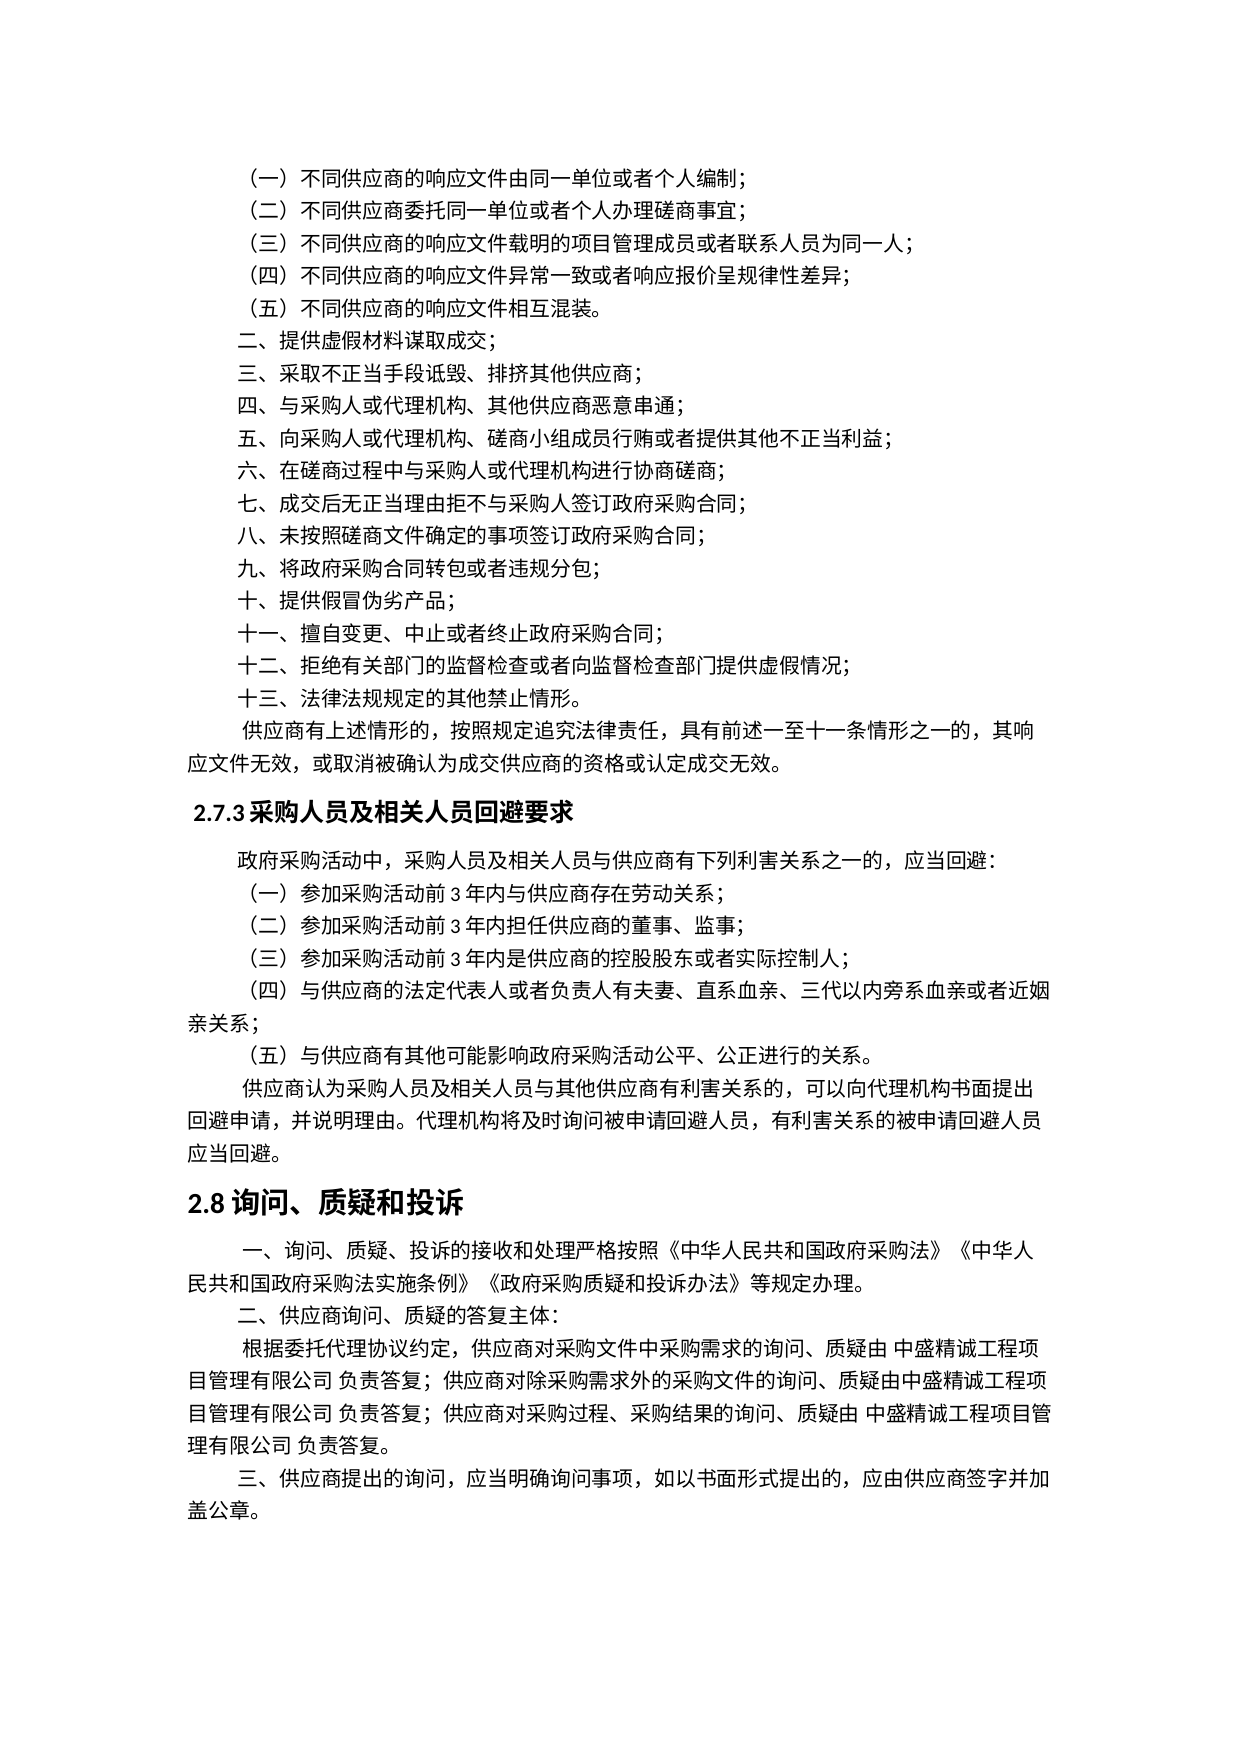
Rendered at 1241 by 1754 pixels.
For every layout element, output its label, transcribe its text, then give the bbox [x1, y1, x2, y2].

text 三、供应商提出的询问，应当明确询问事项，如以书面形式提出的，应由供应商签字并加盖公章。 [187, 1462, 1053, 1527]
text （四）不同供应商的响应文件异常一致或者响应报价呈规律性差异； [187, 259, 1053, 292]
text （五）与供应商有其他可能影响政府采购活动公平、公正进行的关系。 [187, 1039, 1053, 1072]
text 政府采购活动中，采购人员及相关人员与供应商有下列利害关系之一的，应当回避： [187, 844, 1053, 877]
text 十二、拒绝有关部门的监督检查或者向监督检查部门提供虚假情况； [187, 649, 1053, 682]
text （三）不同供应商的响应文件载明的项目管理成员或者联系人员为同一人； [187, 227, 1053, 259]
text 六、在磋商过程中与采购人或代理机构进行协商磋商； [187, 454, 1053, 487]
text （二）不同供应商委托同一单位或者个人办理磋商事宜； [187, 194, 1053, 227]
text 十一、擅自变更、中止或者终止政府采购合同； [187, 617, 1053, 649]
text （一）参加采购活动前3年内与供应商存在劳动关系； [187, 877, 1053, 909]
text 供应商有上述情形的，按照规定追究法律责任，具有前述一至十一条情形之一的，其响应文件无效，或取消被确认为成交供应商的资格或认定成交无效。 [187, 714, 1053, 779]
text （一）不同供应商的响应文件由同一单位或者个人编制； [187, 162, 1053, 194]
text 根据委托代理协议约定，供应商对采购文件中采购需求的询问、质疑由 中盛精诚工程项目管理有限公司 负责答复；供应商对除采购需求外的采购文件的询问、质疑由中盛精诚工程项目管理有限公司 负责答复；供应商对采购过程、采购结果的询问、质疑由 中盛精诚工程项目管理有限公司 负责答复。 [187, 1332, 1053, 1462]
text 2.8询问、质疑和投诉 [187, 1169, 1053, 1234]
text 七、成交后无正当理由拒不与采购人签订政府采购合同； [187, 487, 1053, 519]
text （五）不同供应商的响应文件相互混装。 [187, 292, 1053, 324]
text 供应商认为采购人员及相关人员与其他供应商有利害关系的，可以向代理机构书面提出回避申请，并说明理由。代理机构将及时询问被申请回避人员，有利害关系的被申请回避人员应当回避。 [187, 1072, 1053, 1169]
text （二）参加采购活动前3年内担任供应商的董事、监事； [187, 909, 1053, 942]
text 一、询问、质疑、投诉的接收和处理严格按照《中华人民共和国政府采购法》《中华人民共和国政府采购法实施条例》《政府采购质疑和投诉办法》等规定办理。 [187, 1234, 1053, 1299]
text 2.7.3采购人员及相关人员回避要求 [187, 779, 1053, 844]
text 四、与采购人或代理机构、其他供应商恶意串通； [187, 389, 1053, 422]
text （四）与供应商的法定代表人或者负责人有夫妻、直系血亲、三代以内旁系血亲或者近姻亲关系； [187, 974, 1053, 1039]
text 九、将政府采购合同转包或者违规分包； [187, 552, 1053, 584]
text 八、未按照磋商文件确定的事项签订政府采购合同； [187, 519, 1053, 552]
text 二、提供虚假材料谋取成交； [187, 324, 1053, 357]
text 十、提供假冒伪劣产品； [187, 584, 1053, 617]
text （三）参加采购活动前3年内是供应商的控股股东或者实际控制人； [187, 942, 1053, 974]
text 二、供应商询问、质疑的答复主体： [187, 1299, 1053, 1332]
text 十三、法律法规规定的其他禁止情形。 [187, 682, 1053, 714]
text 五、向采购人或代理机构、磋商小组成员行贿或者提供其他不正当利益； [187, 422, 1053, 454]
text 三、采取不正当手段诋毁、排挤其他供应商； [187, 357, 1053, 389]
